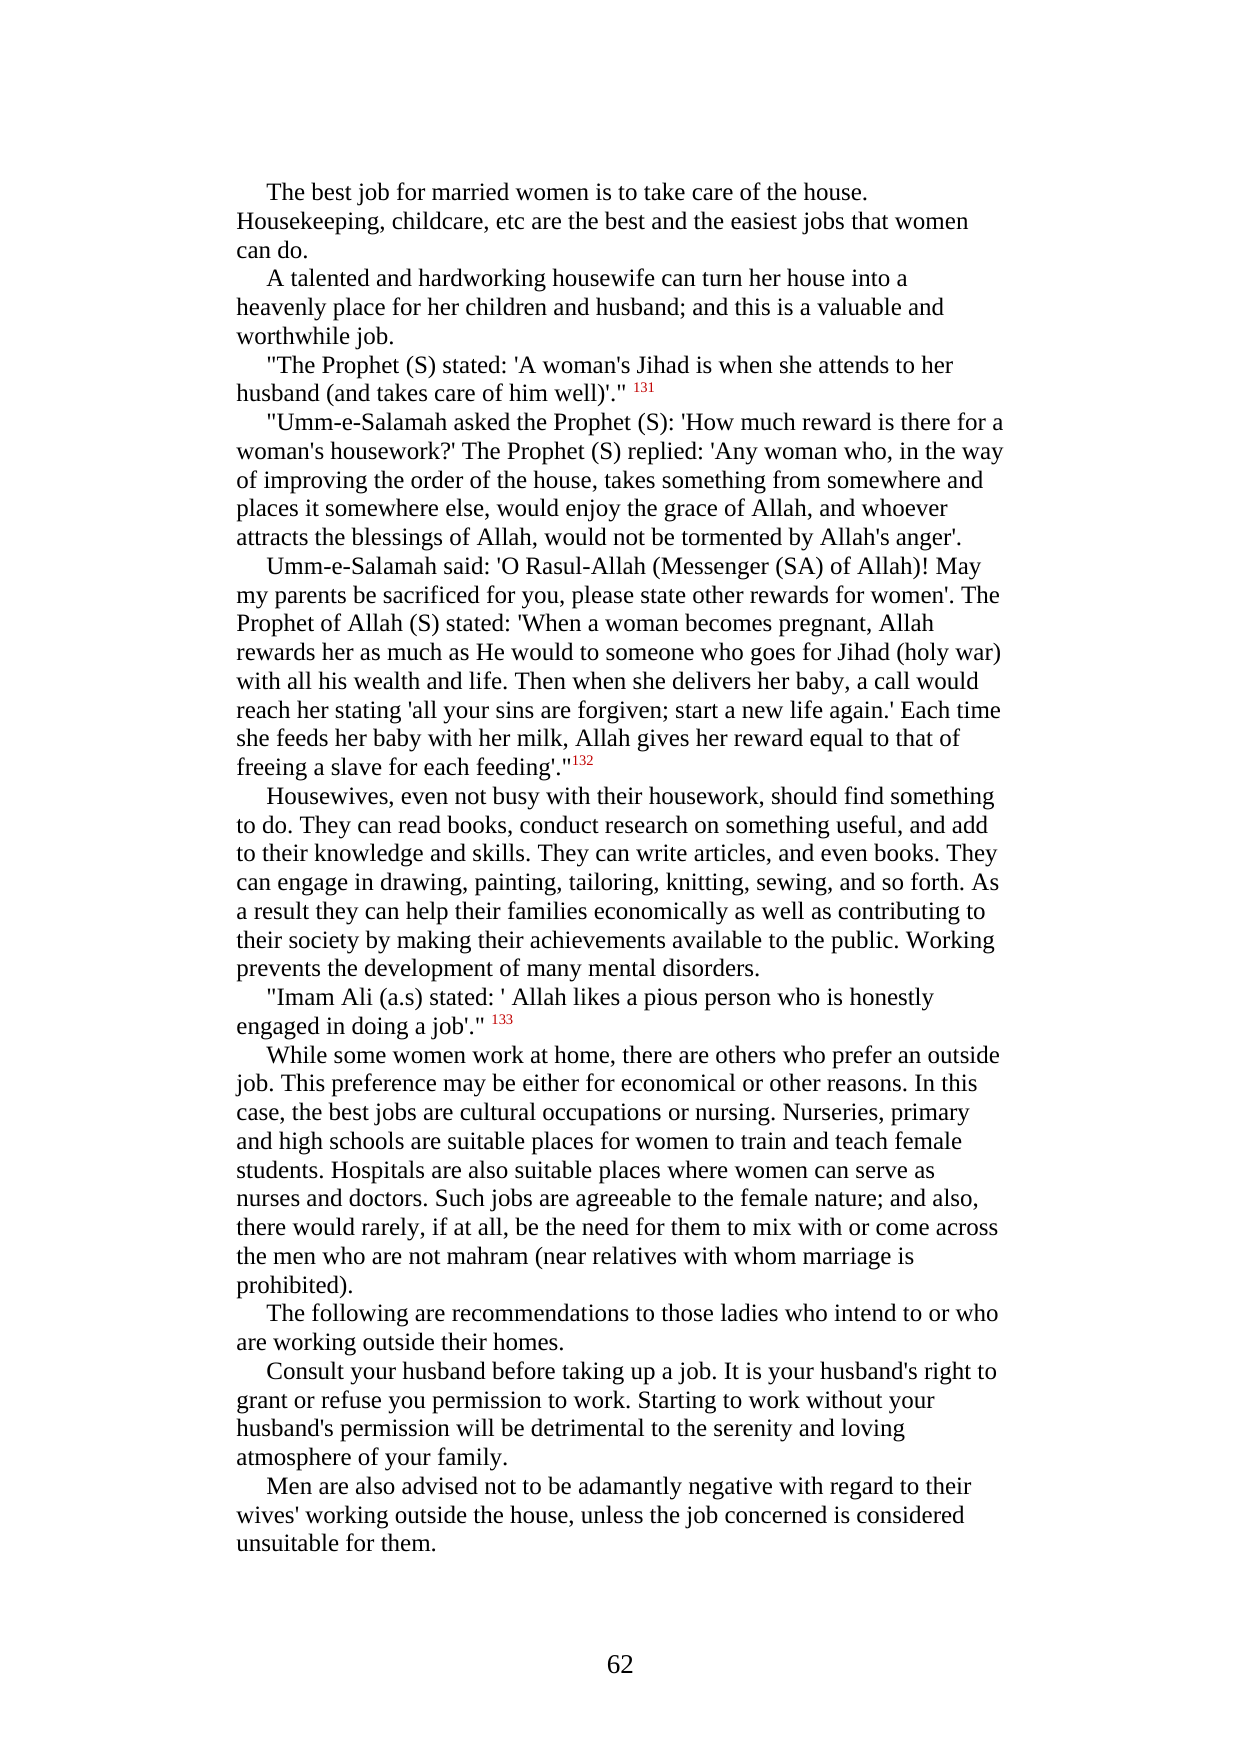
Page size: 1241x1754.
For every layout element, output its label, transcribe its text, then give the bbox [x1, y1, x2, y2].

text The best job for married women is to take care of the house. Housekeeping, childcare, etc are the best and the easiest jobs that women can do. [236, 177, 1004, 263]
text "The Prophet (S) stated: 'A woman's Jihad is when she attends to her husband (and takes care of him well)'." 131 [236, 350, 1004, 407]
text Housewives, even not busy with their housework, should find something to do. They can read books, conduct research on something useful, and add to their knowledge and skills. They can write articles, and even books. They can engage in drawing, painting, tailoring, knitting, sewing, and so forth. As a result they can help their families economically as well as contributing to their society by making their achievements available to the public. Working prevents the development of many mental disorders. [236, 781, 1004, 982]
text A talented and hardworking housewife can turn her house into a heavenly place for her children and husband; and this is a valuable and worthwhile job. [236, 263, 1004, 350]
text Consult your husband before taking up a job. It is your husband's right to grant or refuse you permission to work. Starting to work without your husband's permission will be detrimental to the serenity and loving atmosphere of your family. [236, 1356, 1004, 1471]
text "Umm-e-Salamah asked the Prophet (S): 'How much reward is there for a woman's housework?' The Prophet (S) replied: 'Any woman who, in the way of improving the order of the house, takes something from somewhere and places it somewhere else, would enjoy the grace of Allah, and whoever attracts the blessings of Allah, would not be tormented by Allah's anger'. [236, 407, 1004, 551]
text Men are also advised not to be adamantly negative with regard to their wives' working outside the house, unless the job concerned is considered unsuitable for them. [236, 1471, 1004, 1557]
text While some women work at home, there are others who prefer an outside job. This preference may be either for economical or other reasons. In this case, the best jobs are cultural occupations or nursing. Nurseries, primary and high schools are suitable places for women to train and teach female students. Hospitals are also suitable places where women can serve as nurses and doctors. Such jobs are agreeable to the female nature; and also, there would rarely, if at all, be the need for them to mix with or come across the men who are not mahram (near relatives with whom marriage is prohibited). [236, 1040, 1004, 1298]
text "Imam Ali (a.s) stated: ' Allah likes a pious person who is honestly engaged in doing a job'." 133 [236, 982, 1004, 1040]
text Umm-e-Salamah said: 'O Rasul-Allah (Messenger (SA) of Allah)! May my parents be sacrificed for you, please state other rewards for women'. The Prophet of Allah (S) stated: 'When a woman becomes pregnant, Allah rewards her as much as He would to someone who goes for Jihad (holy war) with all his wealth and life. Then when she delivers her baby, a call would reach her stating 'all your sins are forgiven; start a new life again.' Each time she feeds her baby with her milk, Allah gives her reward equal to that of freeing a slave for each feeding'."132 [236, 551, 1004, 781]
text The following are recommendations to those ladies who intend to or who are working outside their homes. [236, 1298, 1004, 1356]
